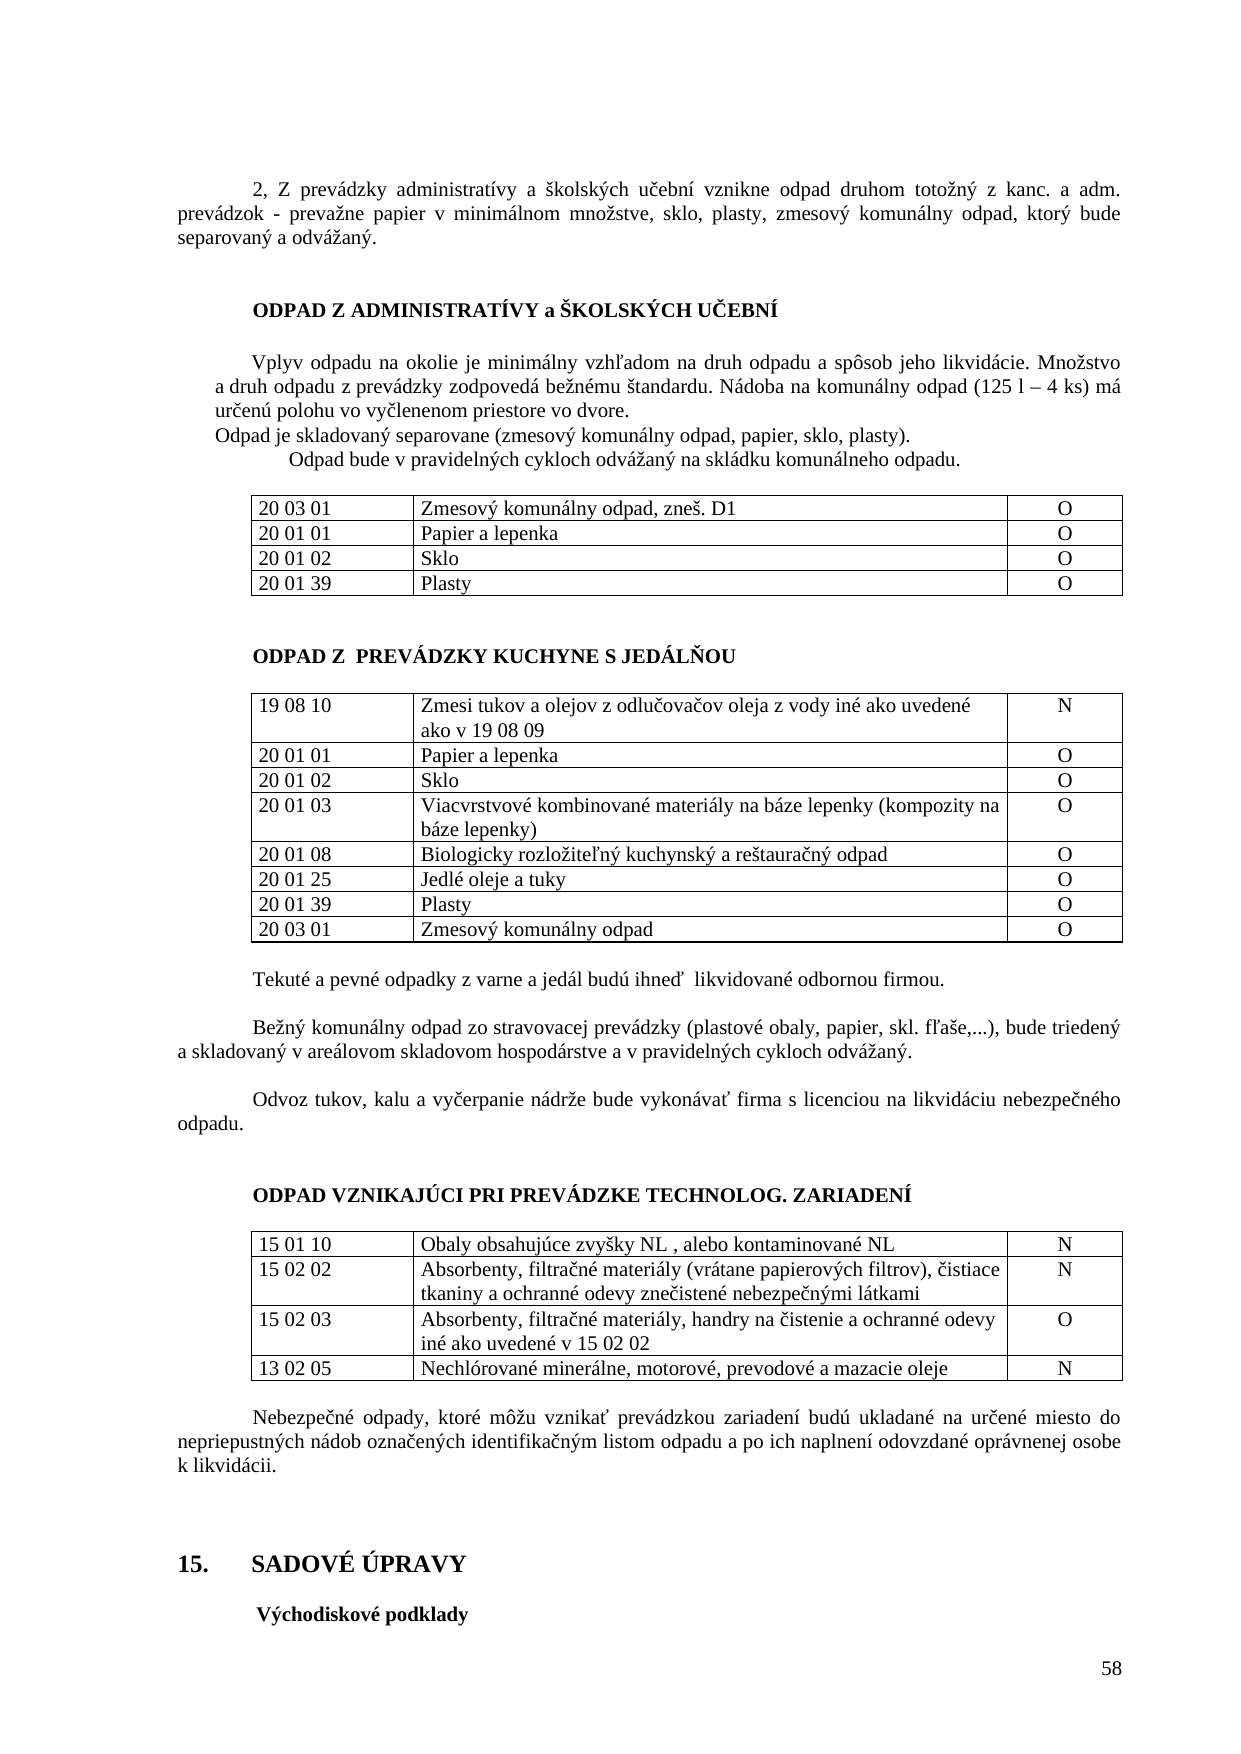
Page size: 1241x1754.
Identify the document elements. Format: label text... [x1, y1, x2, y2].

table_cell Papier a lepenka [414, 743, 1007, 767]
text 2, Z prevádzky administratívy a školských učební vznikne odpad druhom totožný z kanc. a adm. prevádzok - prevažne papier v minimálnom množstve, sklo, plasty, zmesový komunálny odpad, ktorý bude separovaný a odvážaný. [177, 177, 1122, 249]
table_cell O [1008, 867, 1122, 891]
table_header Zmesový komunálny odpad, zneš. D1 [414, 496, 1007, 520]
table_cell 20 01 08 [252, 842, 413, 866]
table_cell 20 01 39 [252, 571, 413, 595]
table_cell 20 01 02 [252, 546, 413, 570]
table_cell 13 02 05 [252, 1356, 413, 1380]
table_cell O [1008, 521, 1122, 545]
table_header 15 01 10 [252, 1232, 413, 1256]
table_cell O [1008, 793, 1122, 841]
table_cell O [1008, 546, 1122, 570]
table_cell 20 01 01 [252, 521, 413, 545]
table_header O [1008, 496, 1122, 520]
text Odpad je skladovaný separovane (zmesový komunálny odpad, papier, sklo, plasty). [215, 422, 1122, 447]
table_header Obaly obsahujúce zvyšky NL , alebo kontaminované NL [414, 1232, 1007, 1256]
table_cell Zmesový komunálny odpad [414, 917, 1007, 941]
table_cell N [1008, 1257, 1122, 1305]
table_header 20 03 01 [252, 496, 413, 520]
table_cell Plasty [414, 571, 1007, 595]
subtitle ODPAD Z ADMINISTRATÍVY a ŠKOLSKÝCH UČEBNÍ [177, 297, 1122, 322]
table_cell O [1008, 892, 1122, 916]
text Nebezpečné odpady, ktoré môžu vznikať prevádzkou zariadení budú ukladané na určené miesto do nepriepustných nádob označených identifikačným listom odpadu a po ich naplnení odovzdané oprávnenej osobe k likvidácii. [177, 1405, 1122, 1477]
text Tekuté a pevné odpadky z varne a jedál budú ihneď likvidované odbornou firmou. [177, 966, 1122, 991]
table_cell O [1008, 917, 1122, 941]
table_cell Nechlórované minerálne, motorové, prevodové a mazacie oleje [414, 1356, 1007, 1380]
table_cell 20 01 25 [252, 867, 413, 891]
table_cell 20 03 01 [252, 917, 413, 941]
text Odvoz tukov, kalu a vyčerpanie nádrže bude vykonávať firma s licenciou na likvidáciu nebezpečného odpadu. [177, 1087, 1122, 1135]
table_header N [1008, 1232, 1122, 1256]
table_cell N [1008, 1356, 1122, 1380]
table_header Zmesi tukov a olejov z odlučovačov oleja z vody iné ako uvedené ako v 19 08 09 [414, 694, 1007, 742]
table_cell O [1008, 768, 1122, 792]
text Bežný komunálny odpad zo stravovacej prevádzky (plastové obaly, papier, skl. fľaše,...), bude triedený a skladovaný v areálovom skladovom hospodárstve a v pravidelných cykloch odvážaný. [177, 1014, 1122, 1063]
text Východiskové podklady [177, 1602, 1122, 1626]
text Vplyv odpadu na okolie je minimálny vzhľadom na druh odpadu a spôsob jeho likvidácie. Množstvo a druh odpadu z prevádzky zodpovedá bežnému štandardu. Nádoba na komunálny odpad (125 l – 4 ks) má určenú polohu vo vyčlenenom priestore vo dvore. [215, 350, 1122, 422]
text Odpad bude v pravidelných cykloch odvážaný na skládku komunálneho odpadu. [215, 447, 1122, 471]
table_cell Viacvrstvové kombinované materiály na báze lepenky (kompozity na báze lepenky) [414, 793, 1007, 841]
subtitle ODPAD Z PREVÁDZKY KUCHYNE S JEDÁLŇOU [177, 644, 1122, 668]
table_cell Absorbenty, filtračné materiály (vrátane papierových filtrov), čistiace tkaniny a ochranné odevy znečistené nebezpečnými látkami [414, 1257, 1007, 1305]
table_cell 20 01 03 [252, 793, 413, 841]
table_cell O [1008, 1306, 1122, 1354]
table_cell 20 01 39 [252, 892, 413, 916]
table_cell Papier a lepenka [414, 521, 1007, 545]
list SADOVÉ ÚPRAVY [177, 1549, 1122, 1578]
table_cell O [1008, 571, 1122, 595]
table_cell 15 02 02 [252, 1257, 413, 1305]
table_cell Plasty [414, 892, 1007, 916]
table_cell 20 01 02 [252, 768, 413, 792]
table_cell Biologicky rozložiteľný kuchynský a reštauračný odpad [414, 842, 1007, 866]
table_cell Jedlé oleje a tuky [414, 867, 1007, 891]
table_cell O [1008, 743, 1122, 767]
text ODPAD VZNIKAJÚCI PRI PREVÁDZKE TECHNOLOG. ZARIADENÍ [177, 1183, 1122, 1207]
table_cell O [1008, 842, 1122, 866]
table_cell Sklo [414, 546, 1007, 570]
table_header 19 08 10 [252, 694, 413, 742]
table_header N [1008, 694, 1122, 742]
table_cell Sklo [414, 768, 1007, 792]
table_cell 15 02 03 [252, 1306, 413, 1354]
table_cell Absorbenty, filtračné materiály, handry na čistenie a ochranné odevy iné ako uvedené v 15 02 02 [414, 1306, 1007, 1354]
table_cell 20 01 01 [252, 743, 413, 767]
